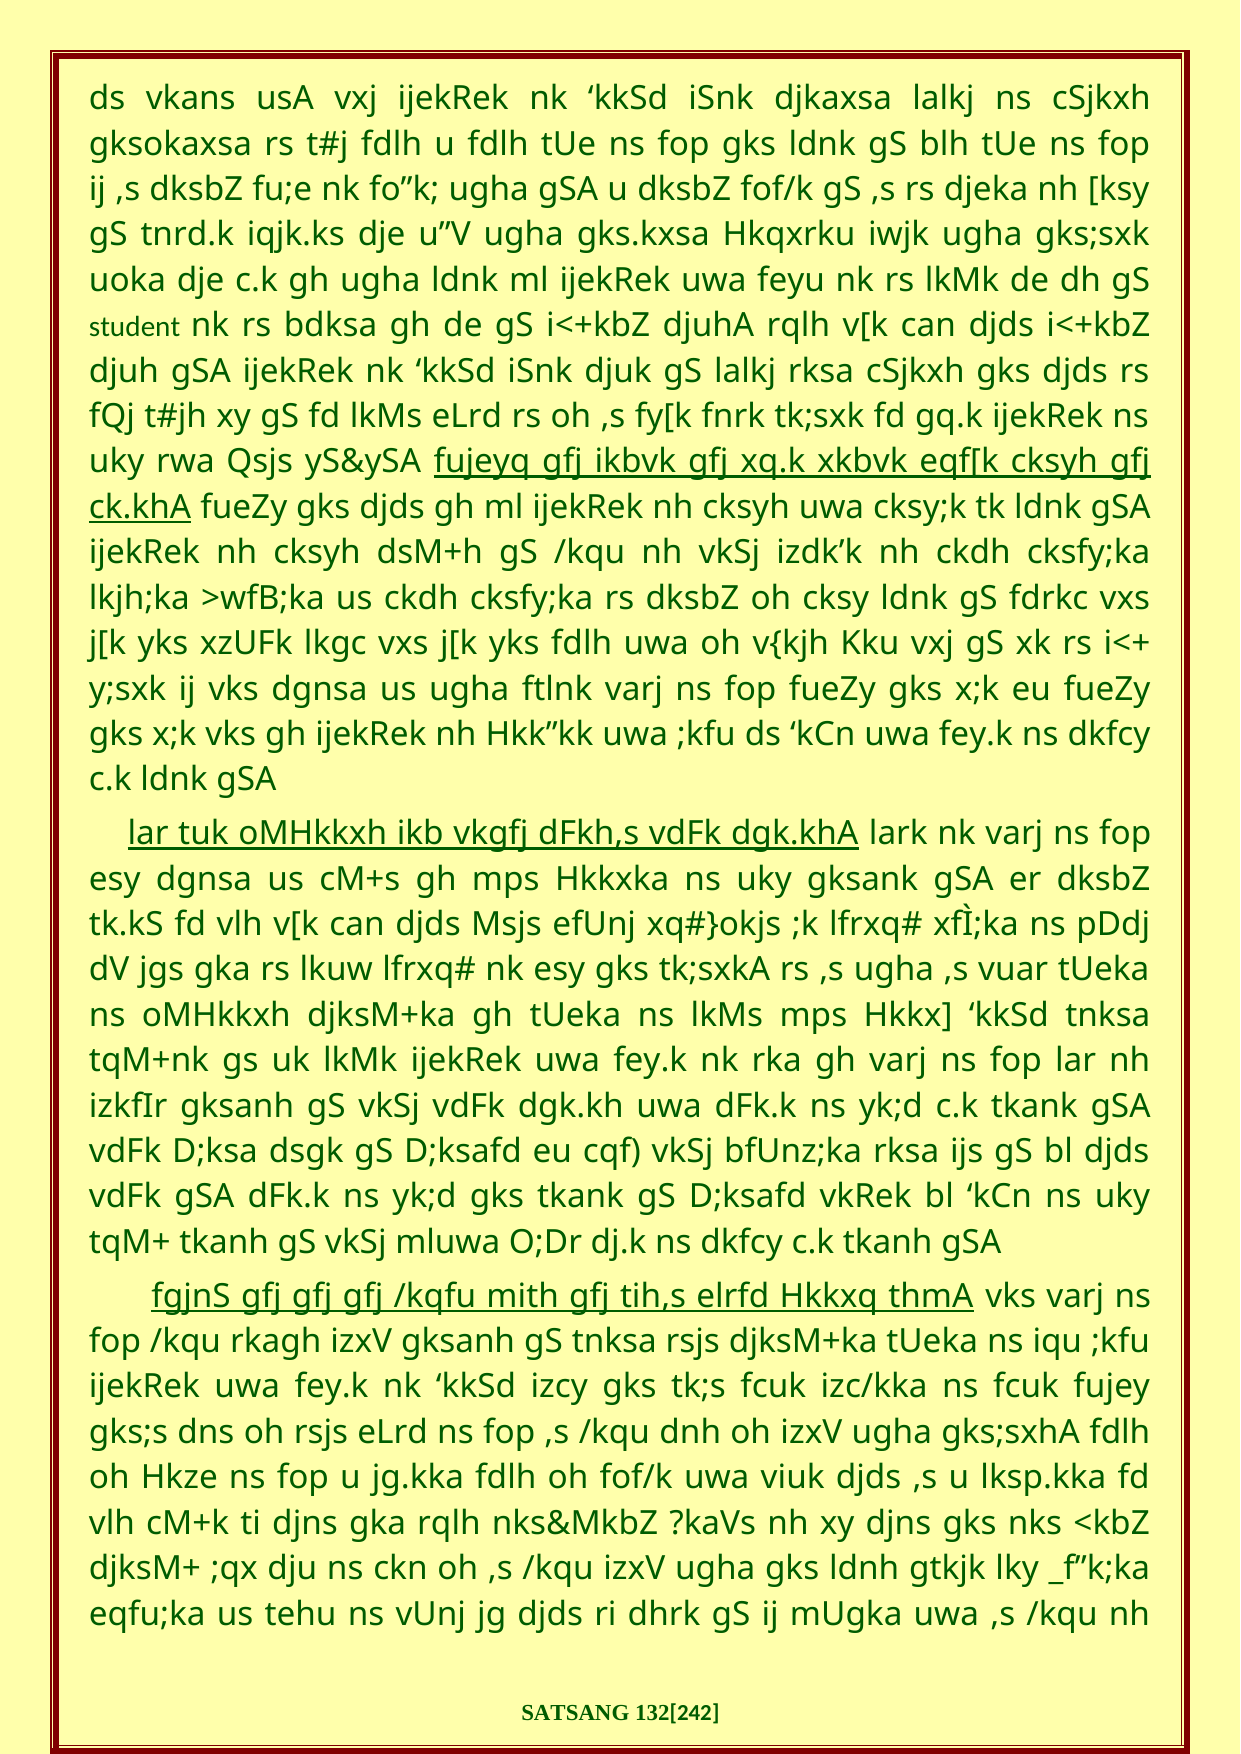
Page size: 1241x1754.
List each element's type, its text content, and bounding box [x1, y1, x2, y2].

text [89, 74, 1152, 801]
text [89, 1271, 1152, 1635]
text lar tuk oMHkkxh ikb vkgfj dFkh,s vdFk dgk.khA lark nk varj ns fop esy dgnsa us cM+s gh mps Hkkxka ns uky gksank gSA er dksbZ tk.kS fd vlh v[k can djds Msjs efUnj xq#}okjs ;k lfrxq# xfÌ;ka ns pDdj dV jgs gka rs lkuw lfrxq# nk esy gks tk;sxkA rs ,s ugha ,s vuar tUeka ns oMHkkxh djksM+ka gh tUeka ns lkMs mps Hkkx] ‘kkSd tnksa tqM+nk gs uk lkMk ijekRek uwa fey.k nk rka gh varj ns fop lar nh izkfIr gksanh gS vkSj vdFk dgk.kh uwa dFk.k ns yk;d c.k tkank gSA vdFk D;ksa dsgk gS D;ksafd eu cqf) vkSj bfUnz;ka rksa ijs gS bl djds vdFk gSA dFk.k ns yk;d gks tkank gS D;ksafd vkRek bl ‘kCn ns uky tqM+ tkanh gS vkSj mluwa O;Dr dj.k ns dkfcy c.k tkanh gSA [89, 809, 1152, 1263]
